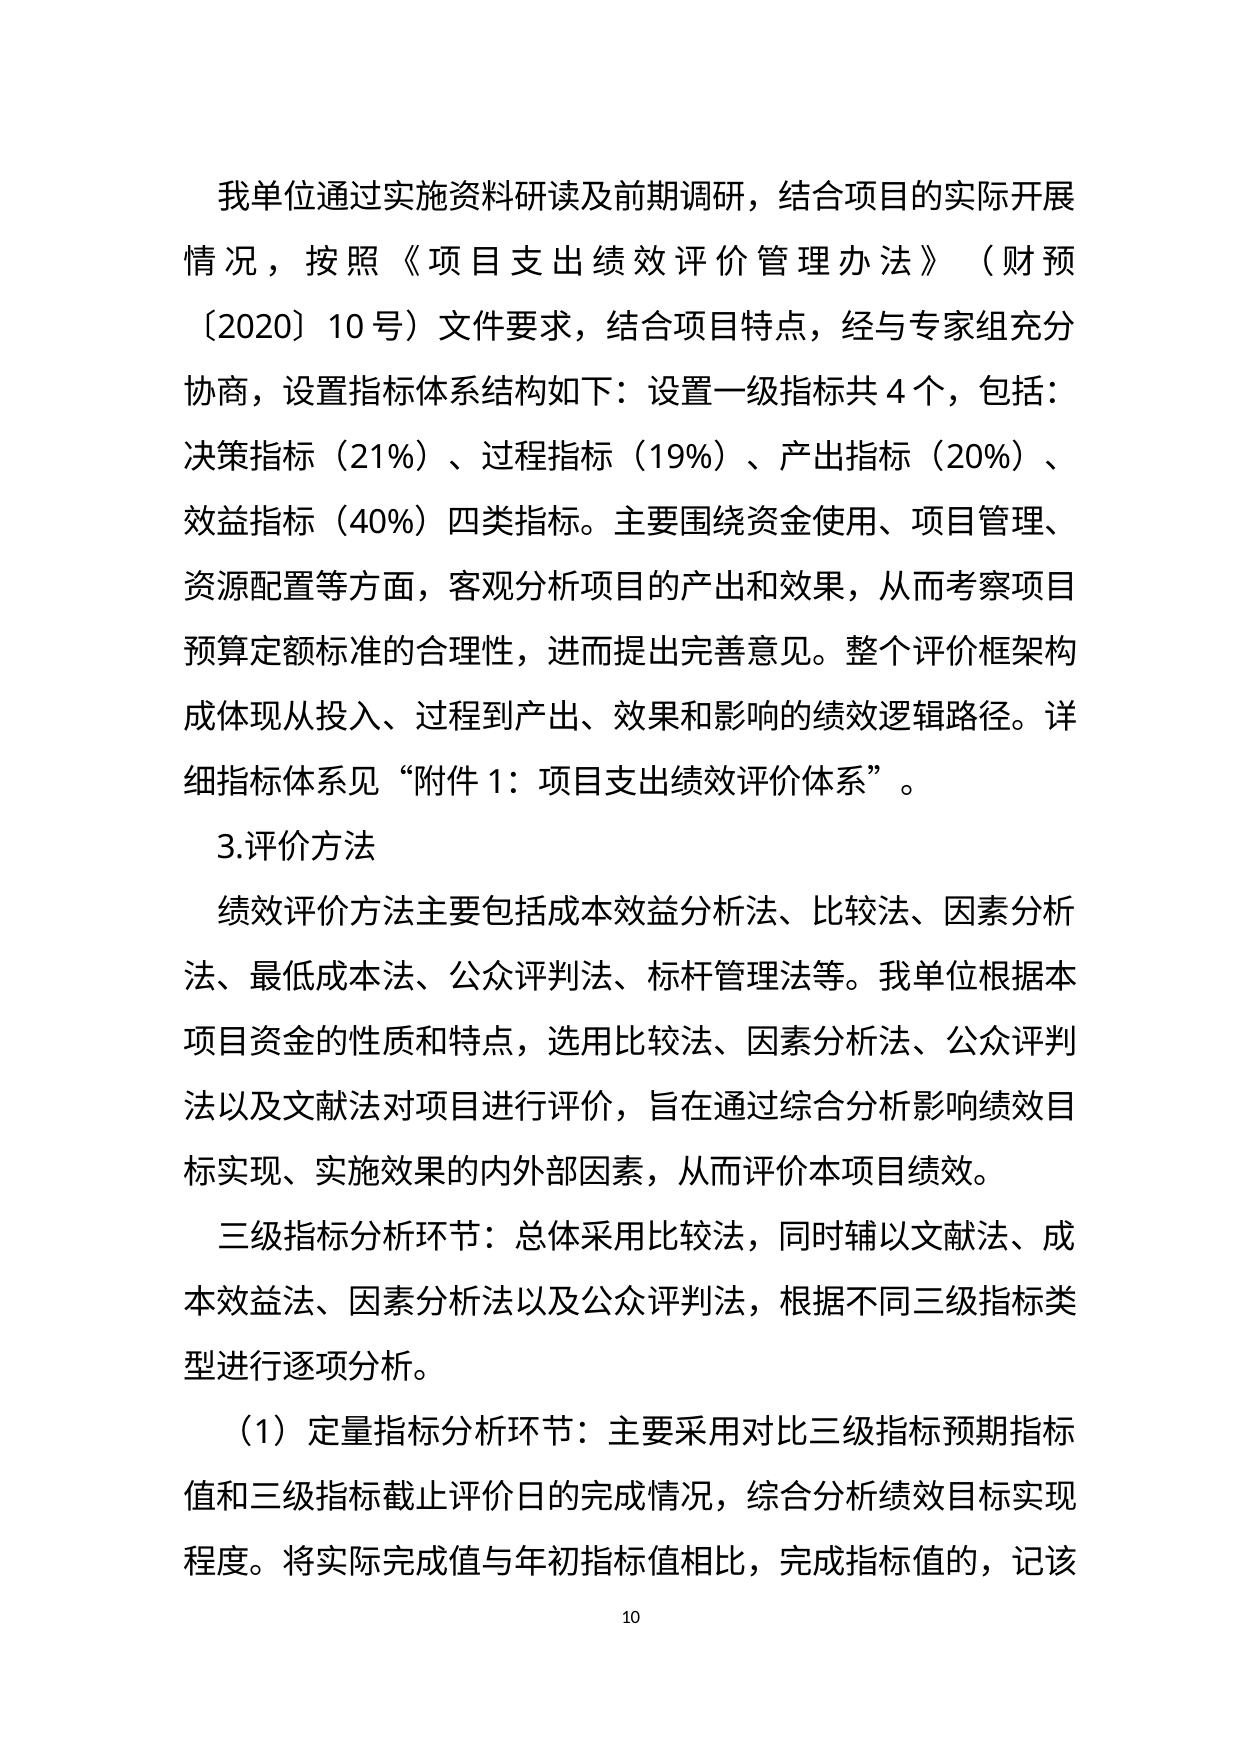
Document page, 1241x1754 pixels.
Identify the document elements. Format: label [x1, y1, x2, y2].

text [183, 162, 1078, 1592]
